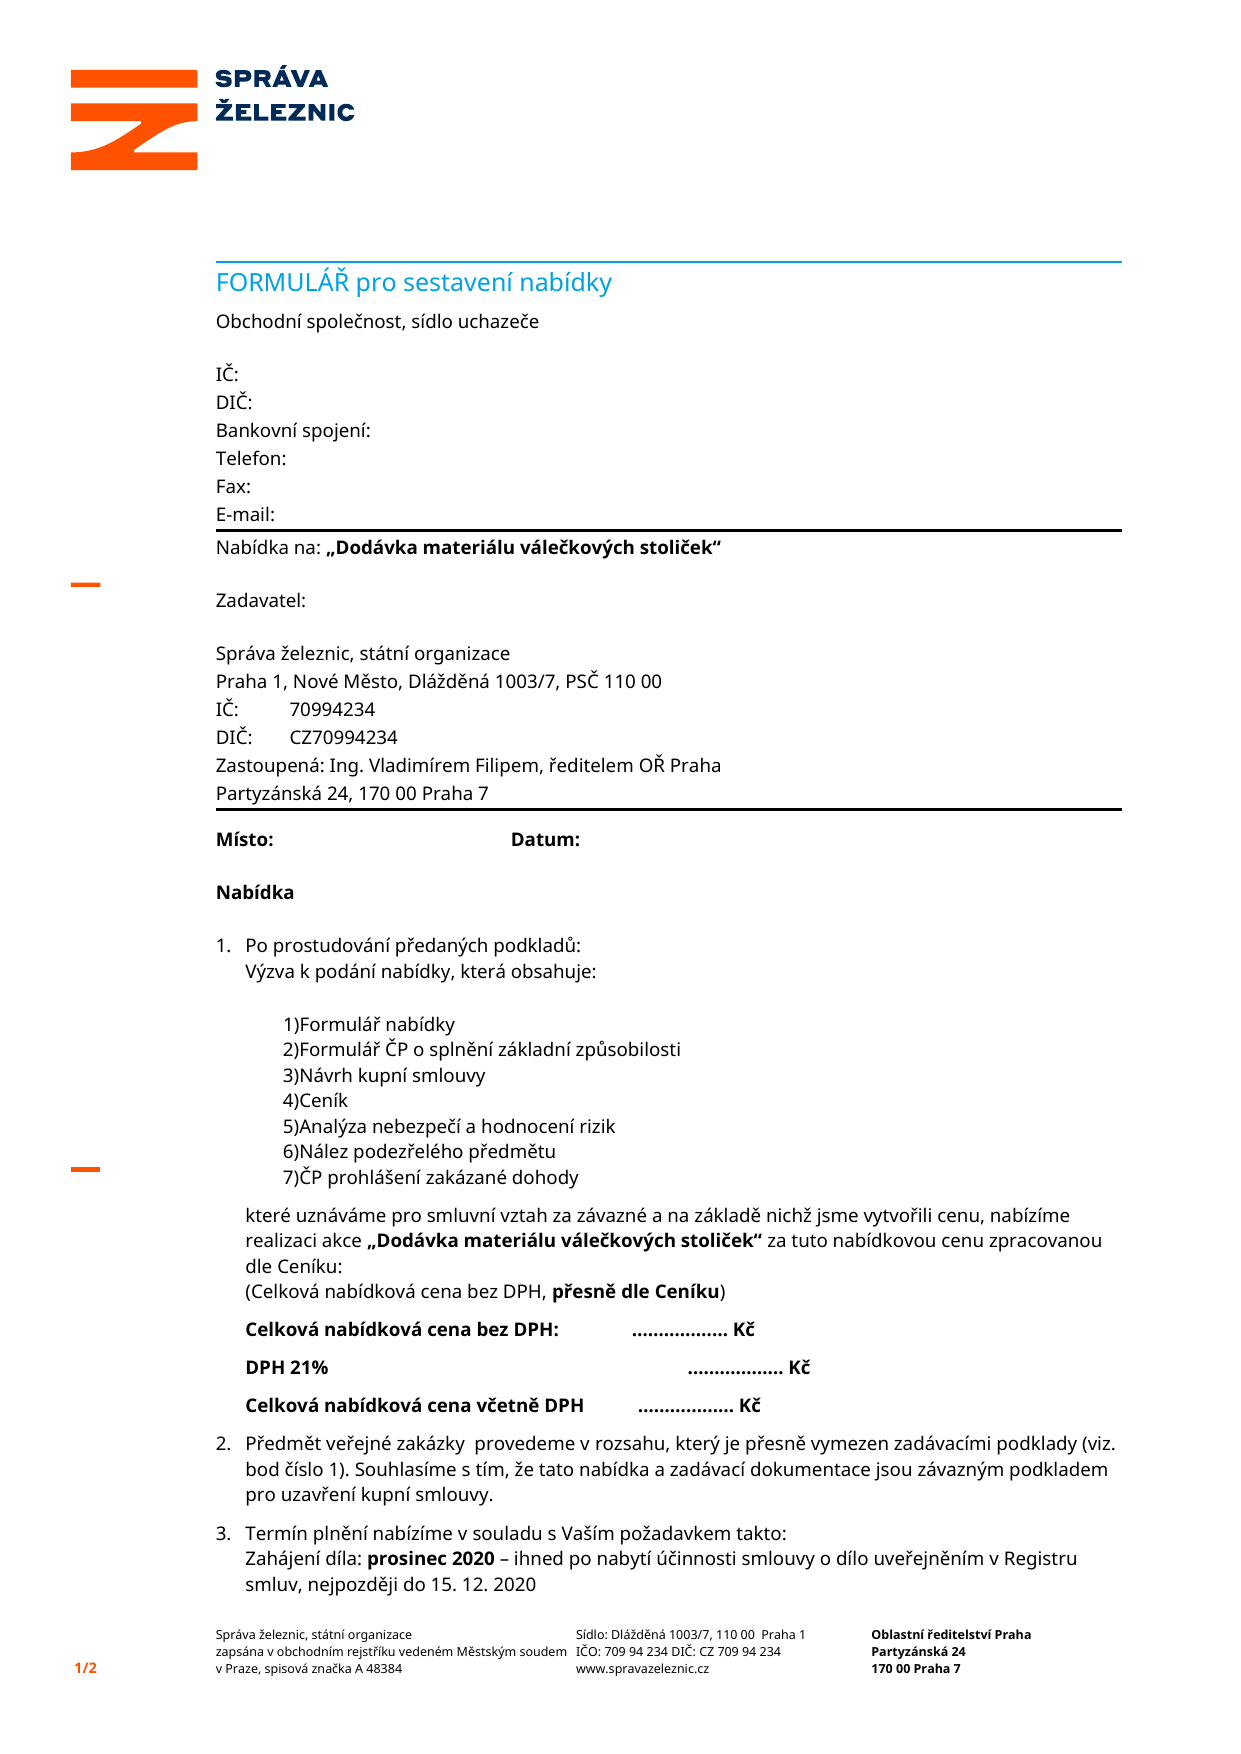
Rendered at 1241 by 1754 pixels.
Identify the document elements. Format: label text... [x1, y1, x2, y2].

text Bankovní spojení: [216, 417, 1122, 443]
text DPH 21% ……………… Kč [245, 1355, 1122, 1380]
list Termín plnění nabízíme v souladu s Vaším požadavkem takto: [216, 1520, 1122, 1545]
text Nabídka [216, 879, 1122, 905]
subtitle FORMULÁŘ pro sestavení nabídky [216, 263, 1122, 298]
text Zadavatel: [216, 587, 1122, 613]
list Nález podezřelého předmětu [283, 1138, 1122, 1164]
text Celková nabídková cena bez DPH: ……………… Kč [245, 1317, 1122, 1342]
list Formulář nabídky [283, 1011, 1122, 1036]
text Obchodní společnost, sídlo uchazeče [216, 308, 1122, 334]
list Návrh kupní smlouvy [283, 1062, 1122, 1087]
text Správa železnic, státní organizace [216, 641, 1122, 666]
text Místo: Datum: [216, 826, 1122, 852]
list Po prostudování předaných podkladů: [216, 932, 1122, 958]
text Výzva k podání nabídky, která obsahuje: [216, 958, 1122, 983]
text (Celková nabídková cena bez DPH, přesně dle Ceníku) [245, 1279, 1122, 1304]
list Předmět veřejné zakázky provedeme v rozsahu, který je přesně vymezen zadávacími podklady (viz. bod číslo 1). Souhlasíme s tím, že tato nabídka a zadávací dokumentace jsou závazným podkladem pro uzavření kupní smlouvy. [216, 1431, 1122, 1507]
text Celková nabídková cena včetně DPH ……………… Kč [245, 1393, 1122, 1418]
text Praha 1, Nové Město, Dlážděná 1003/7, PSČ 110 00 [216, 668, 1122, 694]
list ČP prohlášení zakázané dohody [283, 1164, 1122, 1189]
list Ceník [283, 1087, 1122, 1113]
text Nabídka na: „Dodávka materiálu válečkových stoliček“ [216, 534, 1122, 560]
text IČ: [216, 361, 1122, 387]
text Partyzánská 24, 170 00 Praha 7 [216, 781, 1122, 808]
text E-mail: [216, 501, 1122, 529]
list Analýza nebezpečí a hodnocení rizik [283, 1113, 1122, 1138]
text Fax: [216, 473, 1122, 499]
text Telefon: [216, 445, 1122, 471]
text IČ: 70994234 [216, 697, 1122, 722]
text Zastoupená: Ing. Vladimírem Filipem, ředitelem OŘ Praha [216, 753, 1122, 778]
text které uznáváme pro smluvní vztah za závazné a na základě nichž jsme vytvořili cenu, nabízíme realizaci akce „Dodávka materiálu válečkových stoliček“ za tuto nabídkovou cenu zpracovanou dle Ceníku: [245, 1202, 1122, 1279]
text DIČ: [216, 389, 1122, 415]
list Formulář ČP o splnění základní způsobilosti [283, 1036, 1122, 1062]
text DIČ: CZ70994234 [216, 724, 1122, 750]
text Zahájení díla: prosinec 2020 – ihned po nabytí účinnosti smlouvy o dílo uveřejněním v Registru smluv, nejpozději do 15. 12. 2020 [245, 1545, 1122, 1596]
